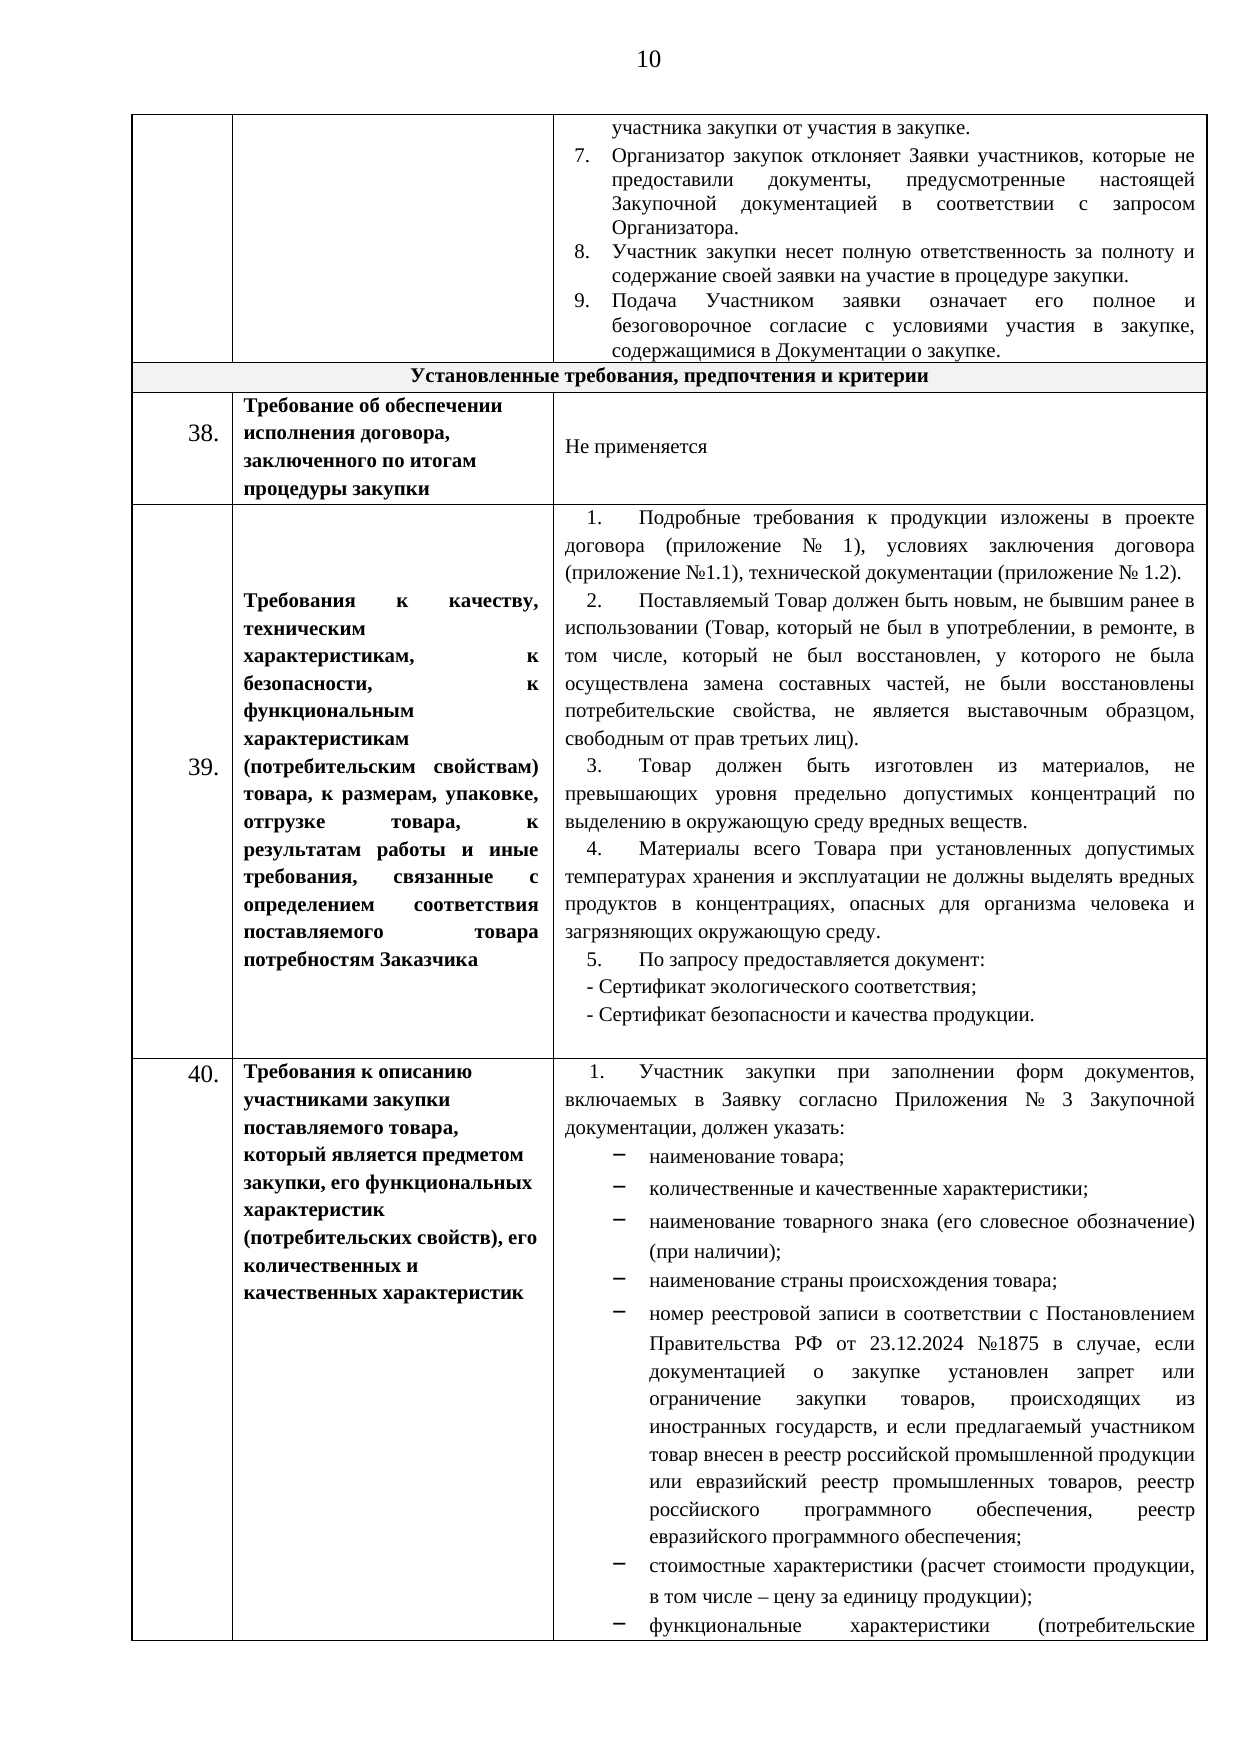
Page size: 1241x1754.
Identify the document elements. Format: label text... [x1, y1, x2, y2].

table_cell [554, 115, 1206, 362]
table_cell Требования к качеству, техническим характеристикам, к безопасности, к функциональным характеристикам (потребительским свойствам) товара, к размерам, упаковке, отгрузке товара, к результатам работы и иные требования, связанные с определением соответствия поставляемого товара потребностям Заказчика [233, 505, 553, 1058]
table_cell Требование об обеспечении исполнения договора, заключенного по итогам процедуры закупки [233, 393, 553, 504]
table_cell [133, 115, 232, 362]
table_cell Установленные требования, предпочтения и критерии [133, 363, 1206, 392]
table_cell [233, 115, 553, 362]
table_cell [554, 1059, 1206, 1640]
table_cell Подробные требования к продукции изложены в проекте договора (приложение № 1), условиях заключения договора (приложение №1.1), технической документации (приложение № 1.2). Поставляемый Товар должен быть новым, не бывшим ранее в использовании (Товар, который не был в употреблении, в ремонте, в том числе, который не был восстановлен, у которого не была осуществлена замена составных частей, не были восстановлены потребительские свойства, не является выставочным образцом, свободным от прав третьих лиц). Товар должен быть изготовлен из материалов, не превышающих уровня предельно допустимых концентраций по выделению в окружающую среду вредных веществ. Материалы всего Товара при установленных допустимых температурах хранения и эксплуатации не должны выделять вредных продуктов в концентрациях, опасных для организма человека и загрязняющих окружающую среду. По запросу предоставляется документ: - Сертификат экологического соответствия; - Сертификат безопасности и качества продукции. [554, 505, 1206, 1058]
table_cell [233, 1059, 553, 1640]
table_cell [133, 393, 232, 504]
table_cell [133, 1059, 232, 1640]
table_cell Не применяется [554, 393, 1206, 504]
table_cell [133, 505, 232, 1058]
